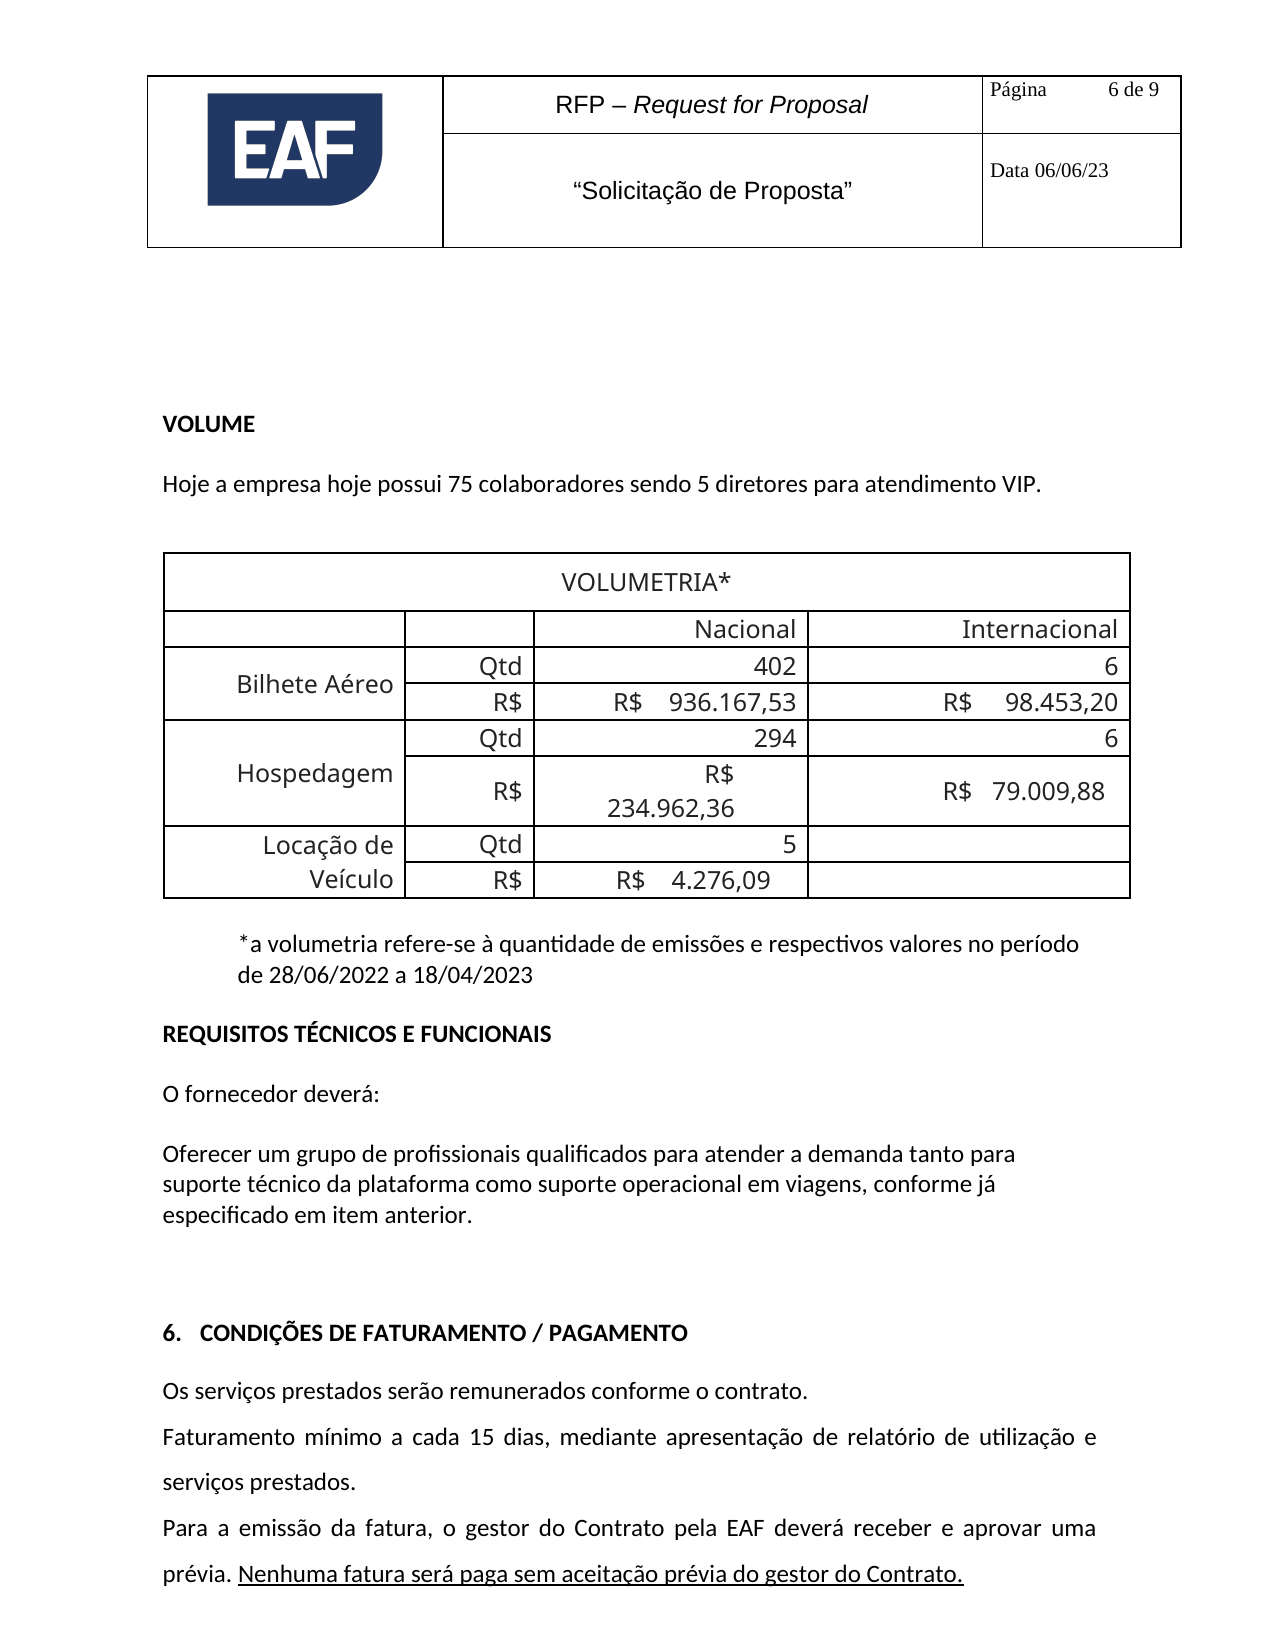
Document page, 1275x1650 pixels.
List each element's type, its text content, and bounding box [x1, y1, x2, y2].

picture [196, 76, 394, 223]
table_header VOLUMETRIA* [165, 554, 1129, 610]
table_cell Qtd [406, 648, 533, 682]
table_cell R$ 98.453,20 [809, 684, 1129, 718]
text Hoje a empresa hoje possui 75 colaboradores sendo 5 diretores para atendimento VIP. [162, 468, 1098, 499]
text Para a emissão da fatura, o gestor do Contrato pela EAF deverá receber e aprovar uma prévia. Nenhuma fatura será paga sem aceitação prévia do gestor do Contrato. [162, 1512, 1098, 1588]
table_cell 6 [809, 721, 1129, 754]
table_cell Locação de Veículo [165, 827, 404, 897]
table_cell 402 [535, 648, 807, 682]
table_cell R$ 79.009,88 [809, 757, 1129, 825]
table_cell [406, 612, 533, 646]
table_cell Bilhete Aéreo [165, 648, 404, 718]
text REQUISITOS TÉCNICOS E FUNCIONAIS [162, 1018, 1098, 1049]
table_cell [809, 863, 1129, 897]
table_cell Nacional [535, 612, 807, 646]
table_cell R$ 936.167,53 [535, 684, 807, 718]
text Faturamento mínimo a cada 15 dias, mediante apresentação de relatório de utilização e serviços prestados. [162, 1421, 1098, 1497]
text Oferecer um grupo de profissionais qualificados para atender a demanda tanto para suporte técnico da plataforma como suporte operacional em viagens, conforme já especificado em item anterior. [162, 1138, 1098, 1229]
table_cell [165, 612, 404, 646]
text Os serviços prestados serão remunerados conforme o contrato. [162, 1375, 1098, 1406]
table_cell 6 [809, 648, 1129, 682]
text O fornecedor deverá: [162, 1078, 1098, 1109]
table_cell [809, 827, 1129, 861]
table_cell 294 [535, 721, 807, 754]
text CONDIÇÕES DE FATURAMENTO / PAGAMENTO [162, 1317, 1098, 1347]
table_cell R$ 234.962,36 [535, 757, 807, 825]
table_cell Qtd [406, 827, 533, 861]
table_cell Internacional [809, 612, 1129, 646]
table_cell R$ [406, 684, 533, 718]
table_cell R$ [406, 757, 533, 825]
table_cell Qtd [406, 721, 533, 754]
table_cell 5 [535, 827, 807, 861]
table_cell R$ 4.276,09 [535, 863, 807, 897]
table_cell R$ [406, 863, 533, 897]
text *a volumetria refere-se à quantidade de emissões e respectivos valores no período de 28/06/2022 a 18/04/2023 [237, 928, 1098, 989]
text VOLUME [162, 409, 1098, 439]
table_cell Hospedagem [165, 721, 404, 825]
